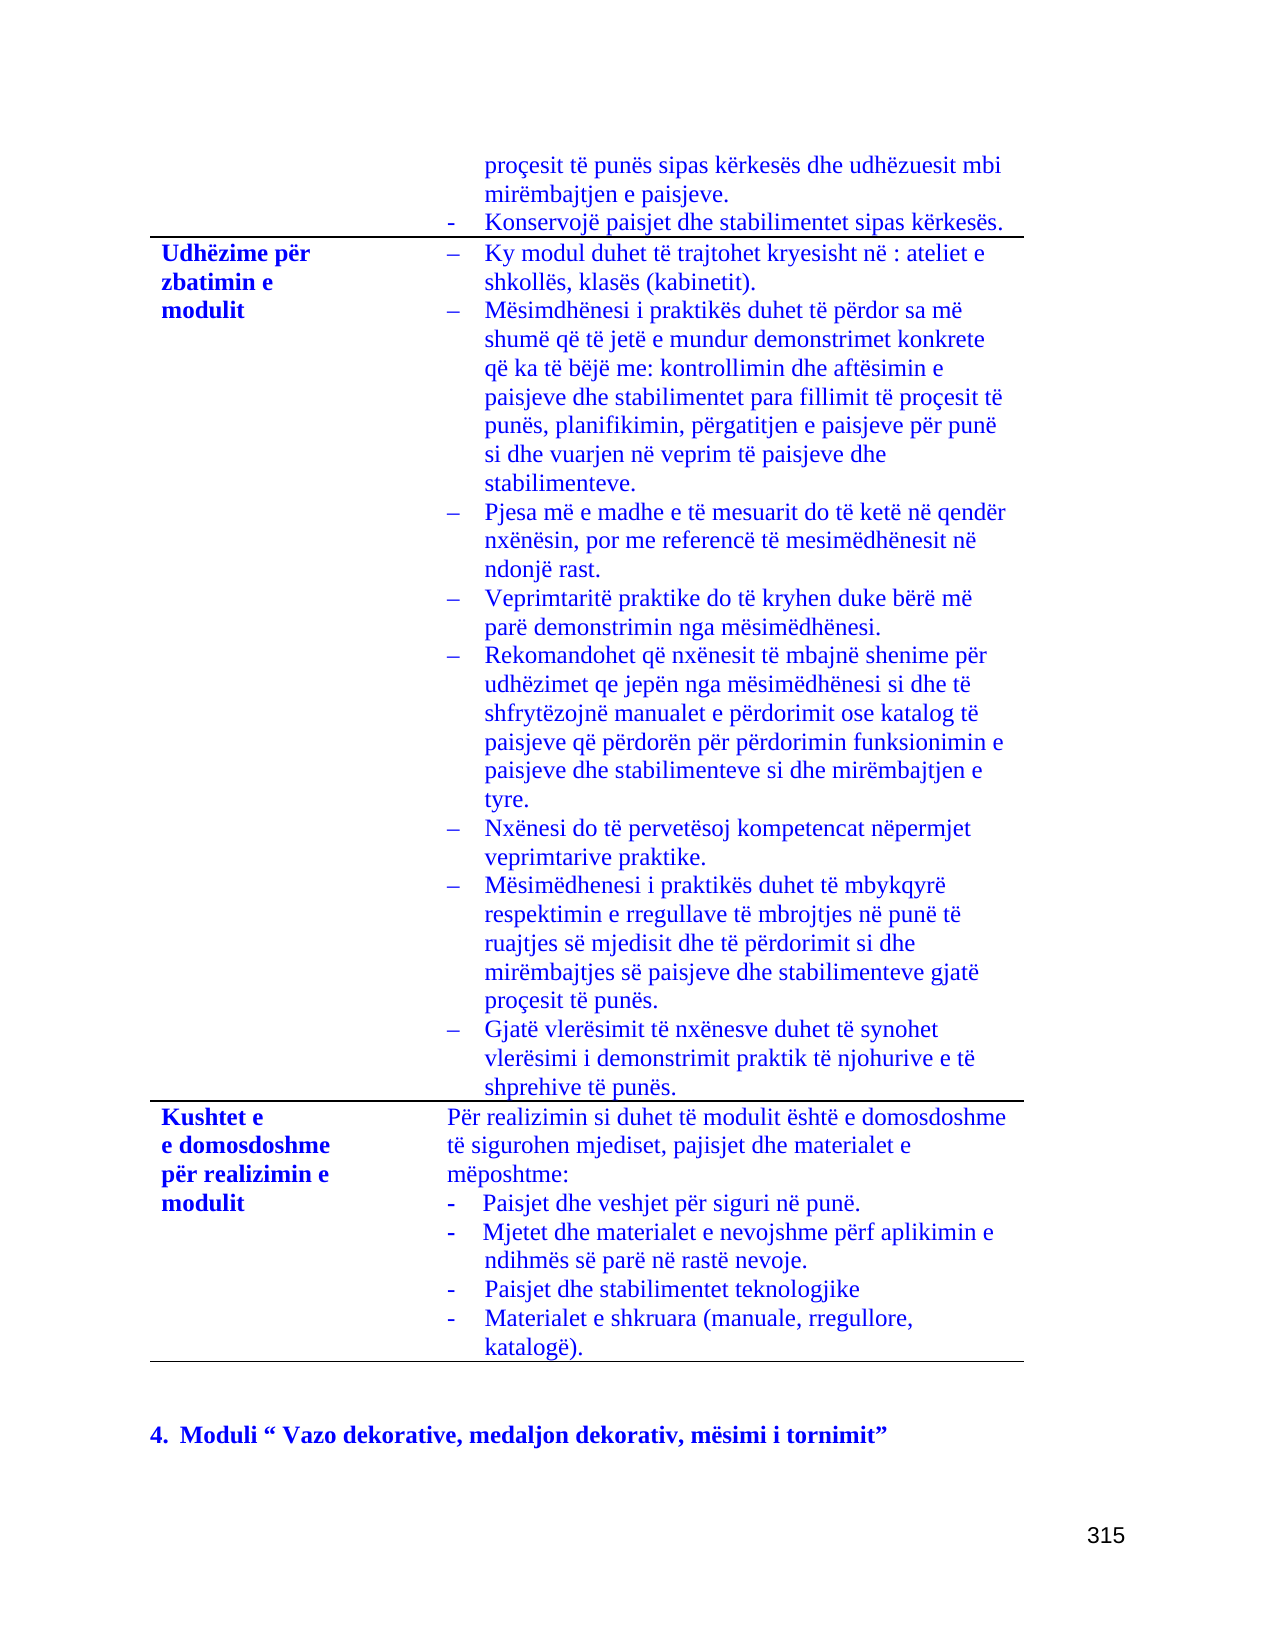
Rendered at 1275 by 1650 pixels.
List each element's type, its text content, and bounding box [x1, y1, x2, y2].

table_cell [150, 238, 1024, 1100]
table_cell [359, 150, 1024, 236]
list Moduli “ Vazo dekorative, medaljon dekorativ, mësimi i tornimit” [150, 1420, 1125, 1448]
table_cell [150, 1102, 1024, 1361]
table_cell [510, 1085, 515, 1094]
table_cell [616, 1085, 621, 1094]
